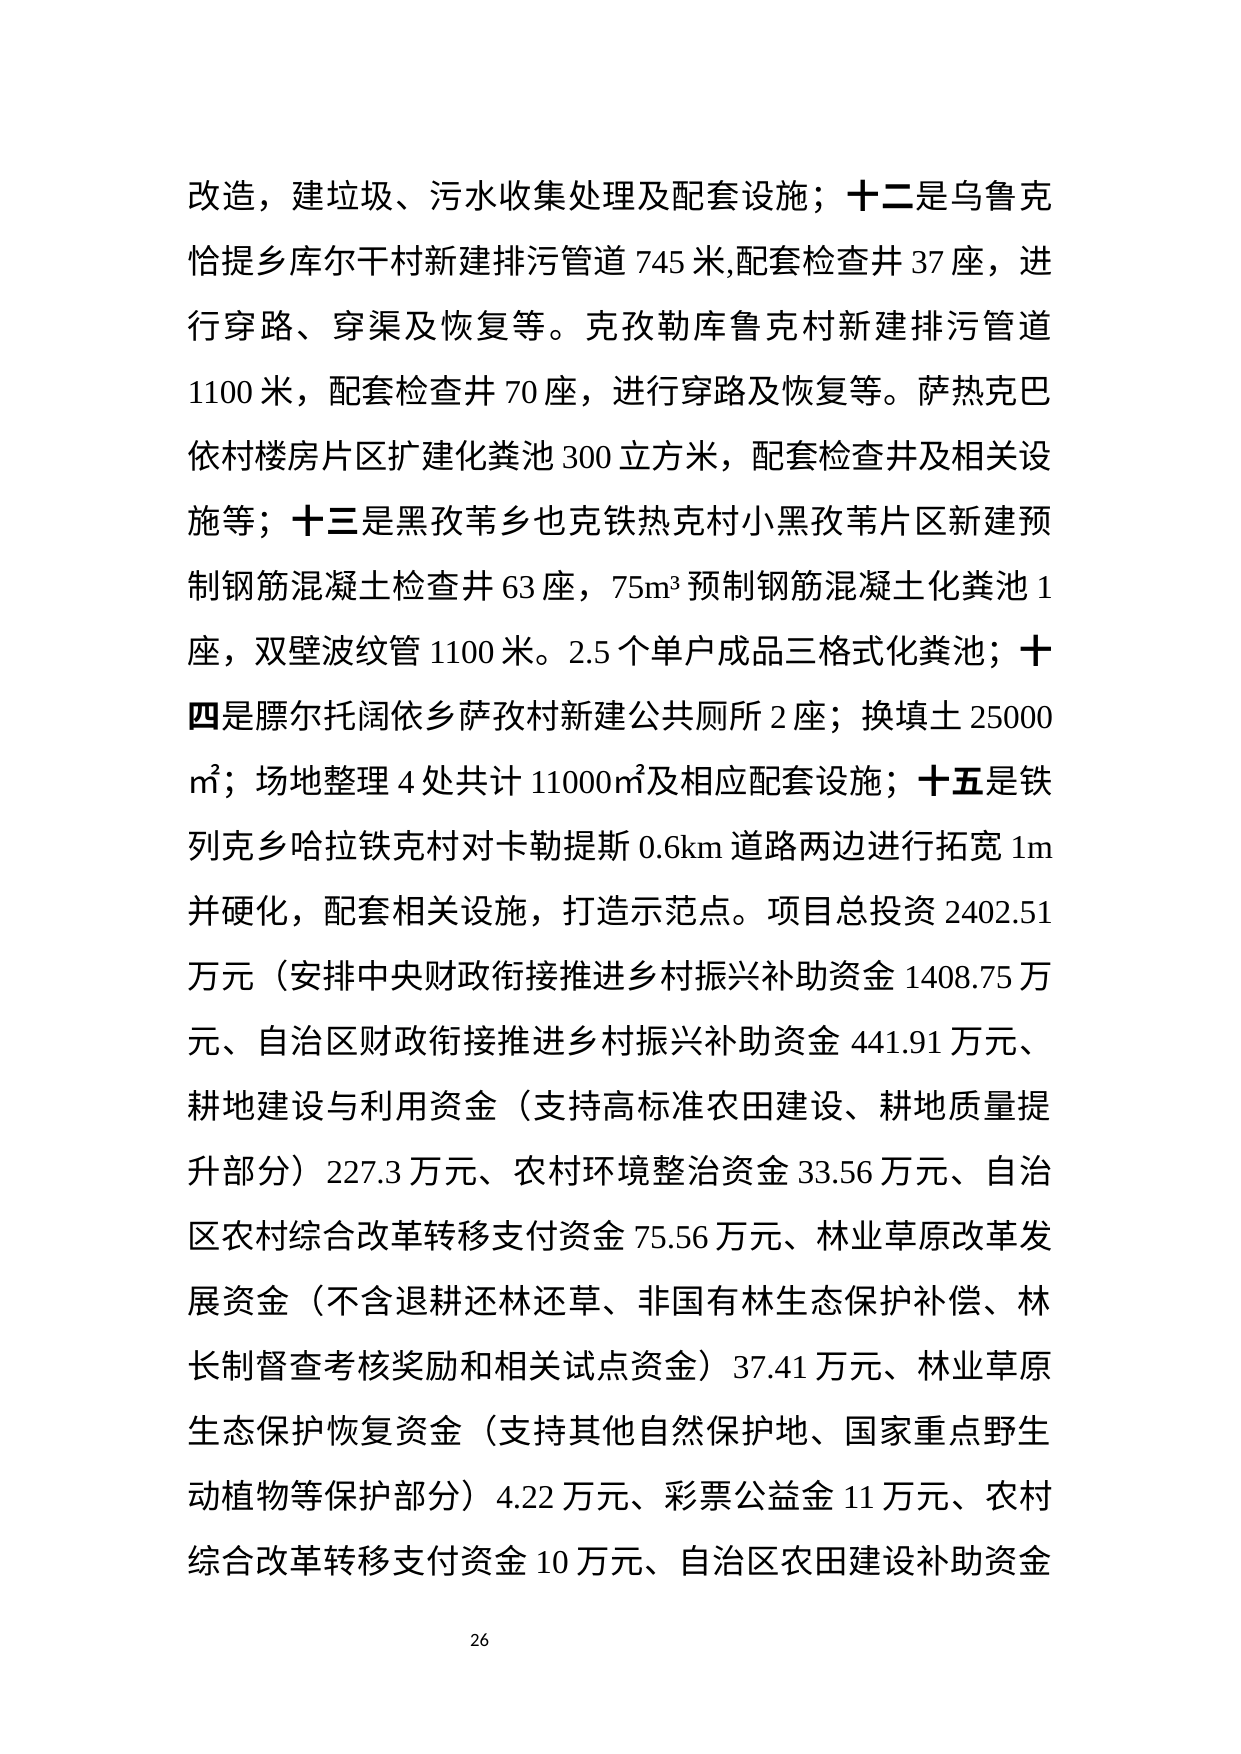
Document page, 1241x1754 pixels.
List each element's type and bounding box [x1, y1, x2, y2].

text [187, 162, 1053, 1592]
